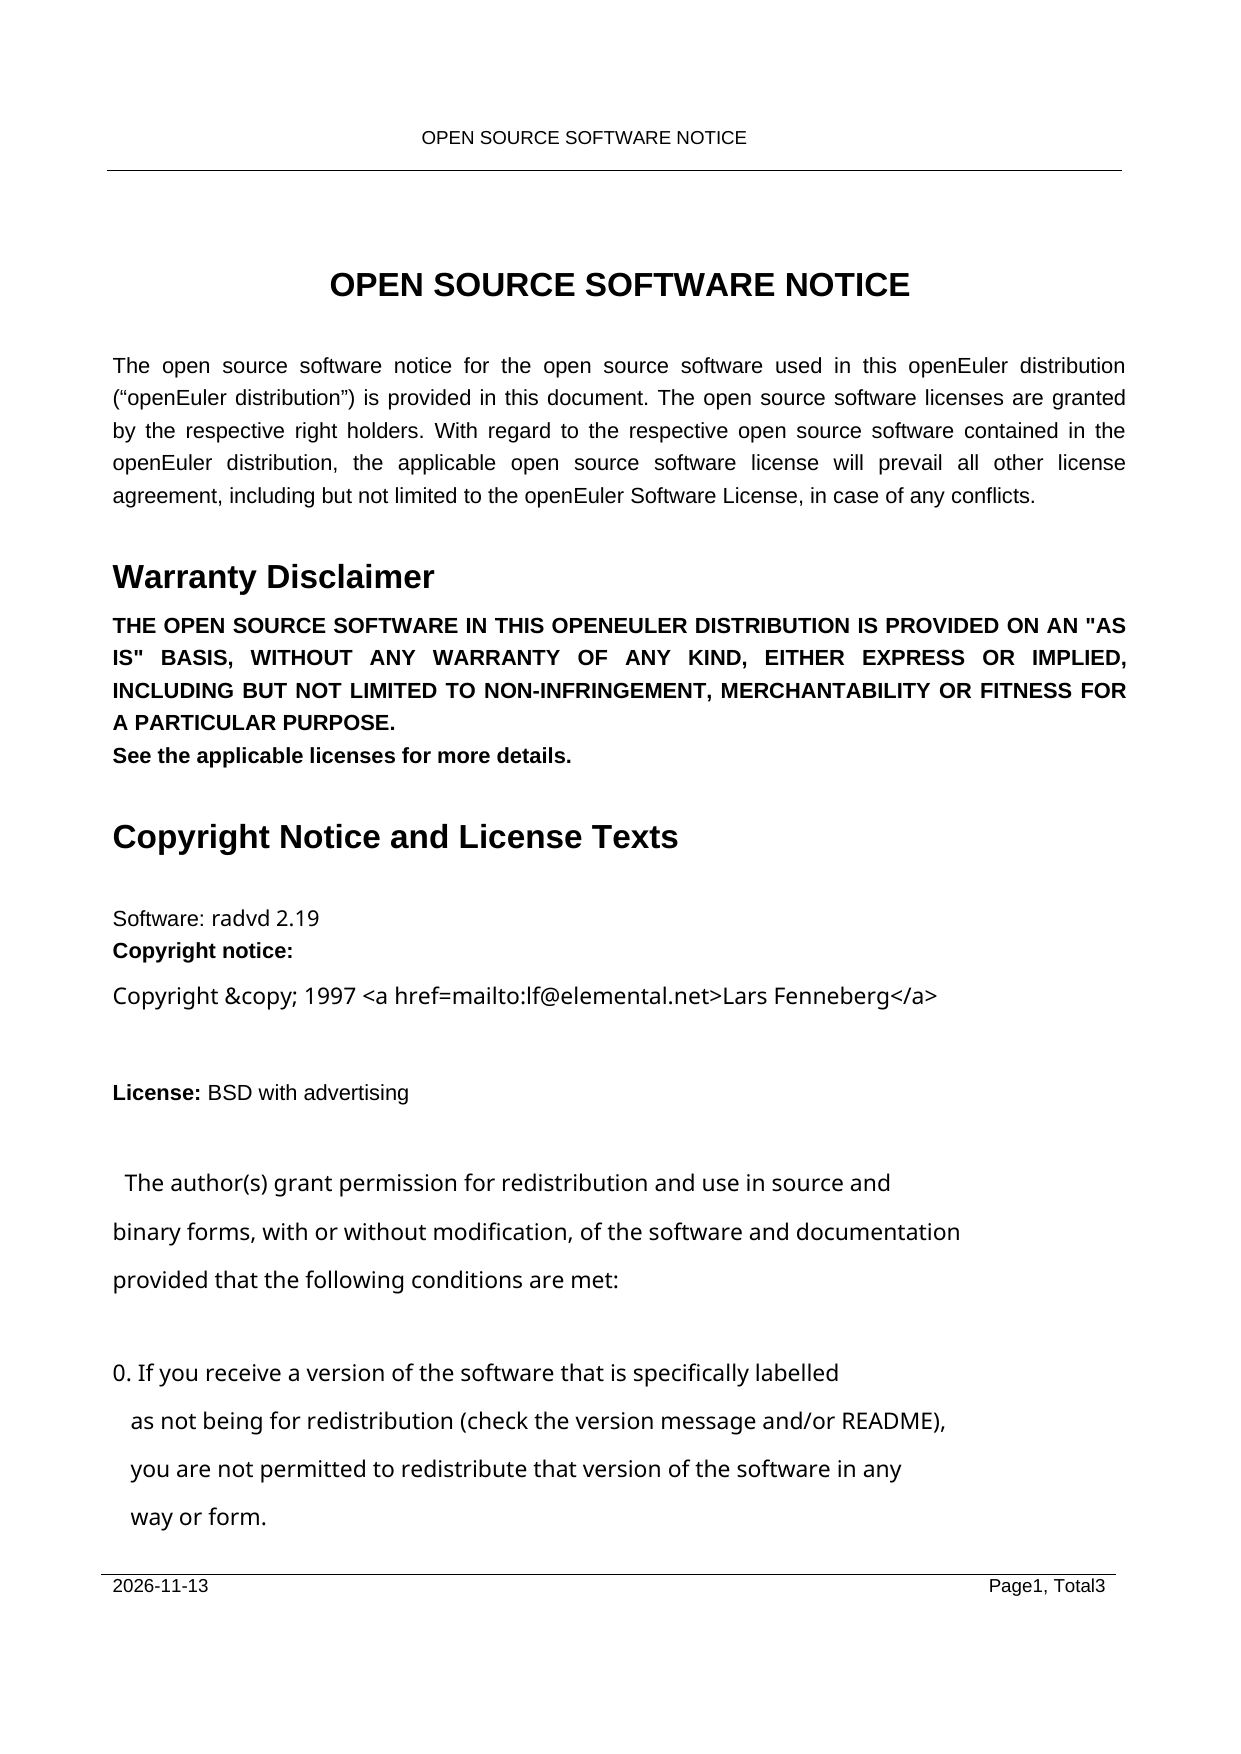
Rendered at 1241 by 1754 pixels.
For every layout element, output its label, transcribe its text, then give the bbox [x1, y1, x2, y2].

text OPEN SOURCE SOFTWARE NOTICE [112, 251, 1128, 316]
text Software: radvd 2.19 [112, 901, 1128, 934]
text The author(s) grant permission for redistribution and use in source and [112, 1167, 1128, 1199]
text License: BSD with advertising [112, 1077, 1128, 1109]
text provided that the following conditions are met: [112, 1263, 1128, 1296]
text as not being for redistribution (check the version message and/or README), [112, 1404, 1128, 1437]
text Copyright Notice and License Texts [112, 804, 1128, 869]
text Copyright notice: [112, 934, 1128, 966]
text you are not permitted to redistribute that version of the software in any [112, 1452, 1128, 1485]
text 0. If you receive a version of the software that is specifically labelled [112, 1356, 1128, 1389]
text THE OPEN SOURCE SOFTWARE IN THIS OPENEULER DISTRIBUTION IS PROVIDED ON AN "AS IS" BASIS, WITHOUT ANY WARRANTY OF ANY KIND, EITHER EXPRESS OR IMPLIED, INCLUDING BUT NOT LIMITED TO NON-INFRINGEMENT, MERCHANTABILITY OR FITNESS FOR A PARTICULAR PURPOSE. See the applicable licenses for more details. [112, 609, 1128, 771]
text binary forms, with or without modification, of the software and documentation [112, 1215, 1128, 1247]
text way or form. [112, 1501, 1128, 1533]
text Copyright &copy; 1997 <a href=mailto:lf@elemental.net>Lars Fenneberg</a> [112, 979, 1128, 1060]
text Warranty Disclaimer [112, 544, 1128, 609]
text The open source software notice for the open source software used in this openEuler distribution (“openEuler distribution”) is provided in this document. The open source software licenses are granted by the respective right holders. With regard to the respective open source software contained in the openEuler distribution, the applicable open source software license will prevail all other license agreement, including but not limited to the openEuler Software License, in case of any conflicts. [112, 349, 1128, 511]
